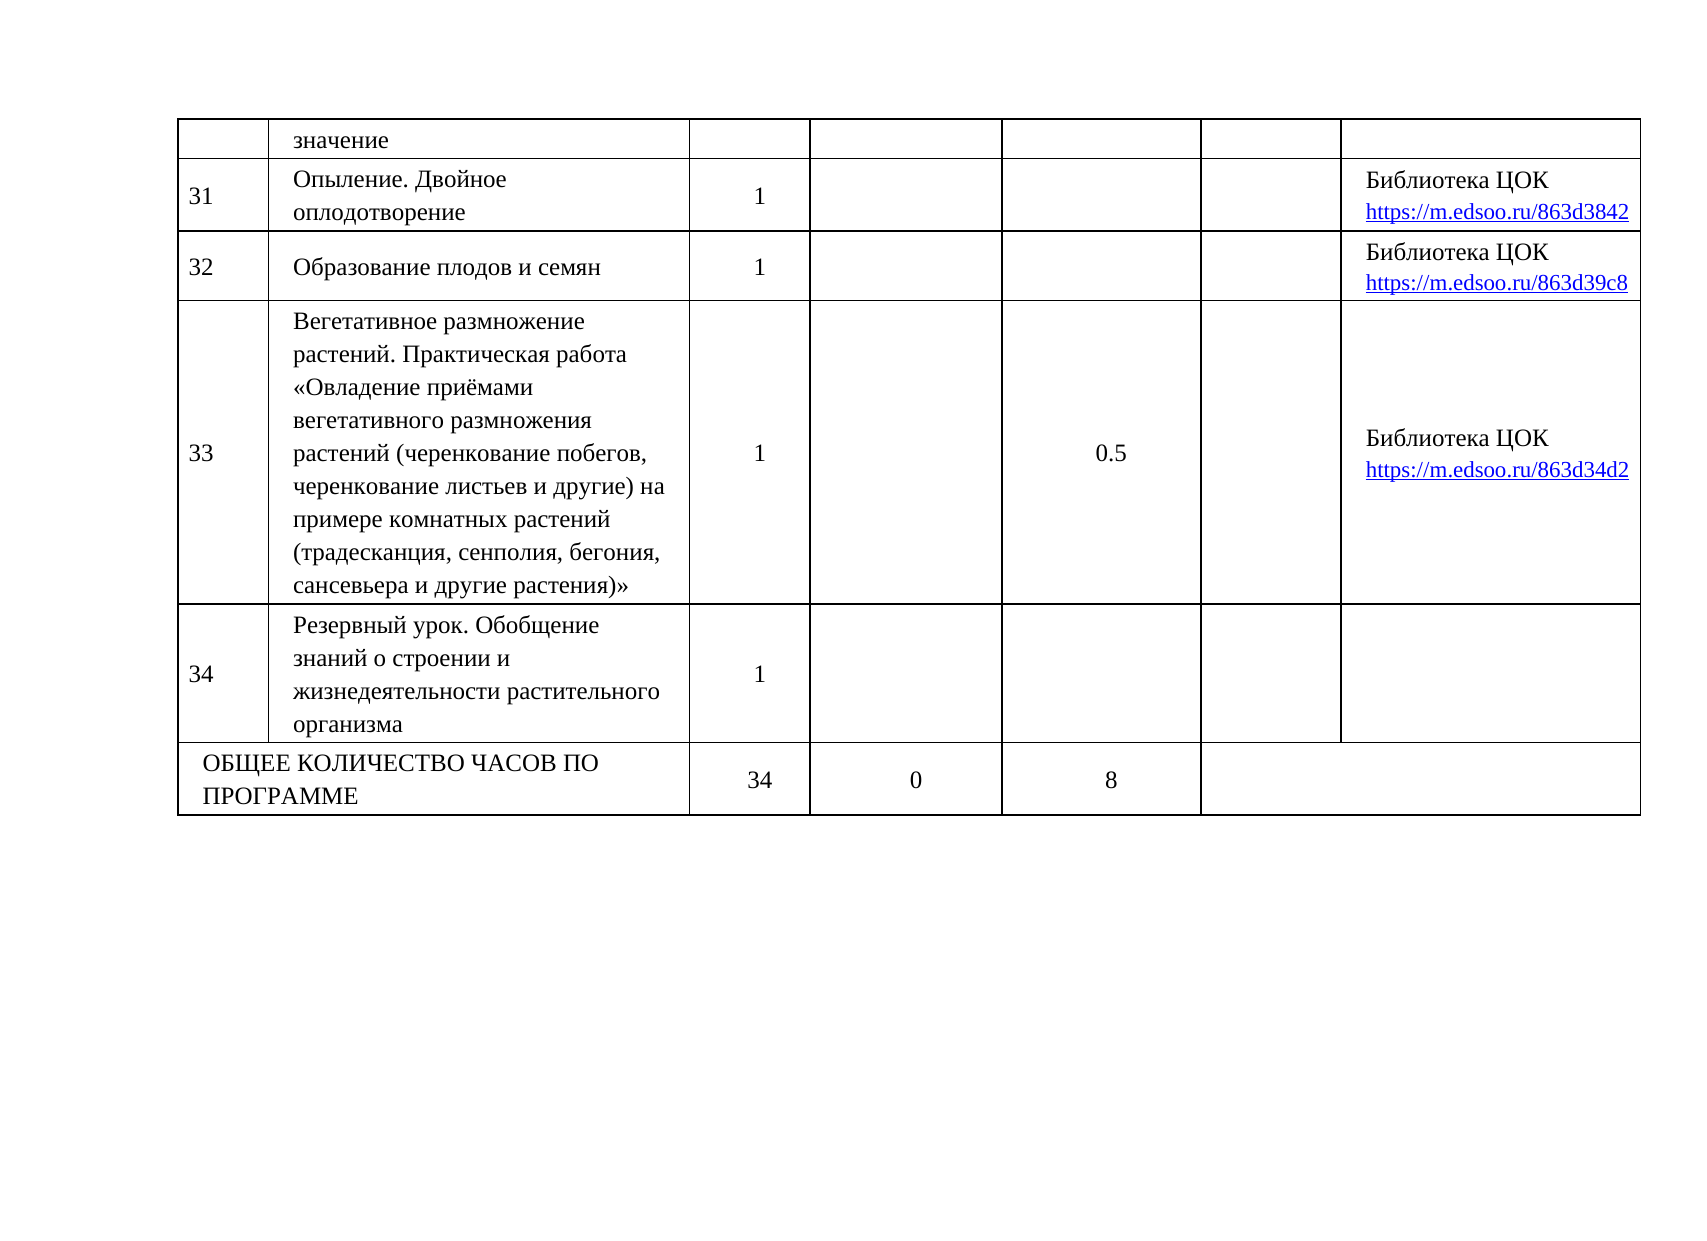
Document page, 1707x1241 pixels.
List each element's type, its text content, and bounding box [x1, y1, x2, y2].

table_cell 0 [811, 743, 1001, 814]
table_cell [811, 159, 1001, 230]
table_cell [811, 120, 1001, 157]
table_cell 34 [179, 605, 268, 741]
table_cell 32 [179, 232, 268, 299]
table_cell ОБЩЕЕ КОЛИЧЕСТВО ЧАСОВ ПО ПРОГРАММЕ [179, 743, 689, 814]
table_cell [1202, 120, 1340, 157]
table_cell [1202, 743, 1640, 814]
table_cell 1 [690, 301, 809, 603]
table_cell Вегетативное размножение растений. Практическая работа «Овладение приёмами вегетативного размножения растений (черенкование побегов, черенкование листьев и другие) на примере комнатных растений (традесканция, сенполия, бегония, сансевьера и другие растения)» [269, 301, 689, 603]
table_cell 1 [690, 120, 809, 157]
table_cell 8 [1003, 743, 1200, 814]
table_cell [1202, 301, 1340, 603]
table_cell [811, 301, 1001, 603]
table_cell Резервный урок. Обобщение знаний о строении и жизнедеятельности растительного организма [269, 605, 689, 741]
table_cell 34 [690, 743, 809, 814]
table_cell [1003, 159, 1200, 230]
table_cell [1003, 232, 1200, 299]
table_cell 31 [179, 159, 268, 230]
table_cell Библиотека ЦОК https://m.edsoo.ru/863d39c8 [1342, 232, 1640, 299]
table_cell Библиотека ЦОК https://m.edsoo.ru/863d34d2 [1342, 301, 1640, 603]
table_cell [1202, 159, 1340, 230]
table_cell 0.5 [1003, 301, 1200, 603]
table_cell [811, 605, 1001, 741]
table_cell 33 [179, 301, 268, 603]
table_cell 1 [690, 159, 809, 230]
table_cell [1003, 605, 1200, 741]
table_cell Опыление. Двойное оплодотворение [269, 159, 689, 230]
table_cell [1202, 232, 1340, 299]
table_cell [1342, 120, 1640, 157]
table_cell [269, 120, 689, 157]
table_cell Образование плодов и семян [269, 232, 689, 299]
table_cell 30 [179, 120, 268, 157]
table_cell 1 [690, 232, 809, 299]
table_cell [1202, 605, 1340, 741]
table_cell [811, 232, 1001, 299]
table_cell Библиотека ЦОК https://m.edsoo.ru/863d3842 [1342, 159, 1640, 230]
table_cell [1003, 120, 1200, 157]
table_cell [1342, 605, 1640, 741]
table_cell 1 [690, 605, 809, 741]
